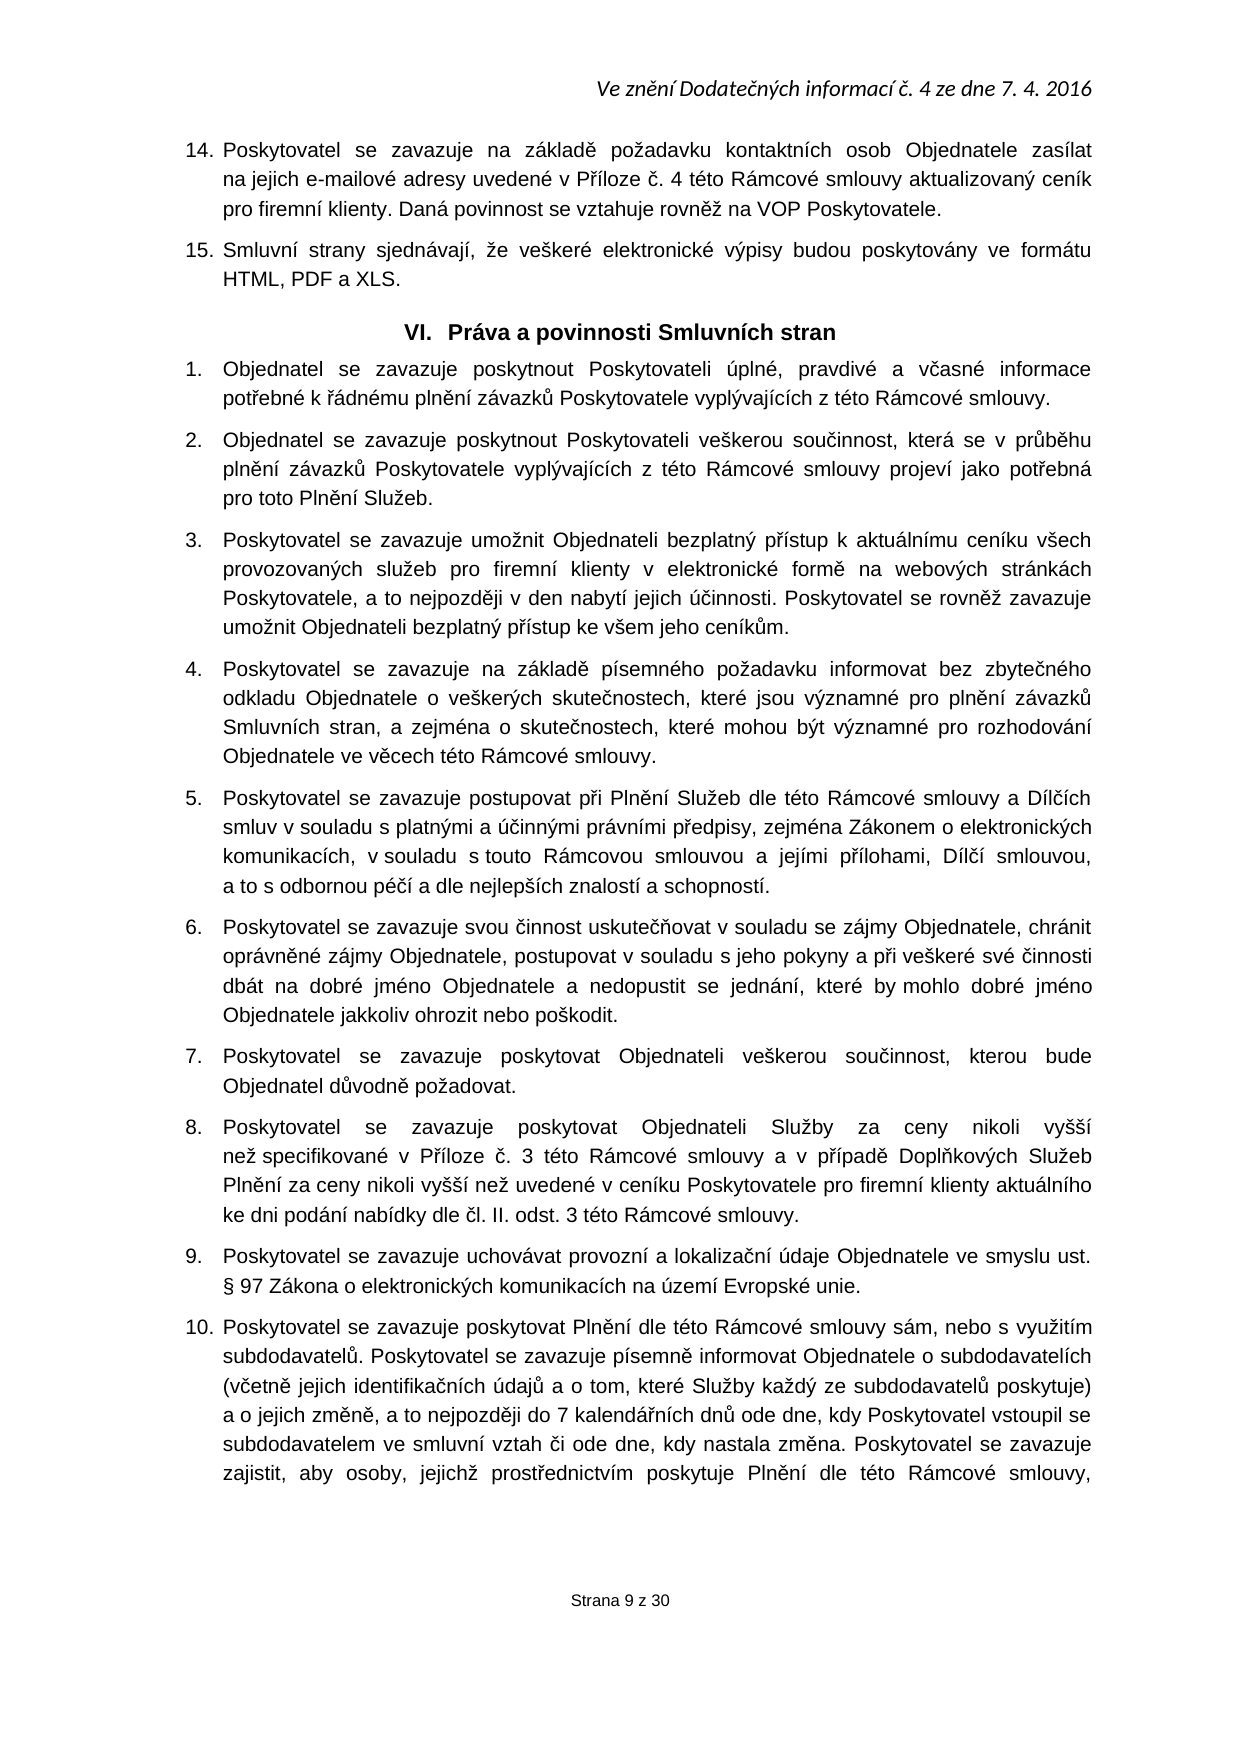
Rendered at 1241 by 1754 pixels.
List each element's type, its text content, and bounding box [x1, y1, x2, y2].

list Poskytovatel se zavazuje postupovat při Plnění Služeb dle této Rámcové smlouvy a Dílčích smluv v souladu s platnými a účinnými právními předpisy, zejména Zákonem o elektronických komunikacích, v souladu s touto Rámcovou smlouvou a jejími přílohami, Dílčí smlouvou, a to s odbornou péčí a dle nejlepších znalostí a schopností. [185, 781, 1093, 897]
list Objednatel se zavazuje poskytnout Poskytovateli veškerou součinnost, která se v průběhu plnění závazků Poskytovatele vyplývajících z této Rámcové smlouvy projeví jako potřebná pro toto Plnění Služeb. [185, 422, 1093, 510]
list Objednatel se zavazuje poskytnout Poskytovateli úplné, pravdivé a včasné informace potřebné k řádnému plnění závazků Poskytovatele vyplývajících z této Rámcové smlouvy. [185, 352, 1093, 410]
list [185, 1310, 1093, 1485]
list Poskytovatel se zavazuje uchovávat provozní a lokalizační údaje Objednatele ve smyslu ust. § 97 Zákona o elektronických komunikacích na území Evropské unie. [185, 1239, 1093, 1297]
list Poskytovatel se zavazuje na základě písemného požadavku informovat bez zbytečného odkladu Objednatele o veškerých skutečnostech, které jsou významné pro plnění závazků Smluvních stran, a zejména o skutečnostech, které mohou být významné pro rozhodování Objednatele ve věcech této Rámcové smlouvy. [185, 652, 1093, 768]
list Poskytovatel se zavazuje poskytovat Objednateli veškerou součinnost, kterou bude Objednatel důvodně požadovat. [185, 1039, 1093, 1097]
list Práva a povinnosti Smluvních stran [148, 316, 1093, 345]
list Smluvní strany sjednávají, že veškeré elektronické výpisy budou poskytovány ve formátu HTML, PDF a XLS. [185, 233, 1093, 291]
list Poskytovatel se zavazuje umožnit Objednateli bezplatný přístup k aktuálnímu ceníku všech provozovaných služeb pro firemní klienty v elektronické formě na webových stránkách Poskytovatele, a to nejpozději v den nabytí jejich účinnosti. Poskytovatel se rovněž zavazuje umožnit Objednateli bezplatný přístup ke všem jeho ceníkům. [185, 522, 1093, 639]
list Poskytovatel se zavazuje na základě požadavku kontaktních osob Objednatele zasílat na jejich e-mailové adresy uvedené v Příloze č. 4 této Rámcové smlouvy aktualizovaný ceník pro firemní klienty. Daná povinnost se vztahuje rovněž na VOP Poskytovatele. [185, 133, 1093, 220]
list Poskytovatel se zavazuje poskytovat Objednateli Služby za ceny nikoli vyšší než specifikované v Příloze č. 3 této Rámcové smlouvy a v případě Doplňkových Služeb Plnění za ceny nikoli vyšší než uvedené v ceníku Poskytovatele pro firemní klienty aktuálního ke dni podání nabídky dle čl. II. odst. 3 této Rámcové smlouvy. [185, 1110, 1093, 1227]
list Poskytovatel se zavazuje svou činnost uskutečňovat v souladu se zájmy Objednatele, chránit oprávněné zájmy Objednatele, postupovat v souladu s jeho pokyny a při veškeré své činnosti dbát na dobré jméno Objednatele a nedopustit se jednání, které by mohlo dobré jméno Objednatele jakkoliv ohrozit nebo poškodit. [185, 910, 1093, 1027]
